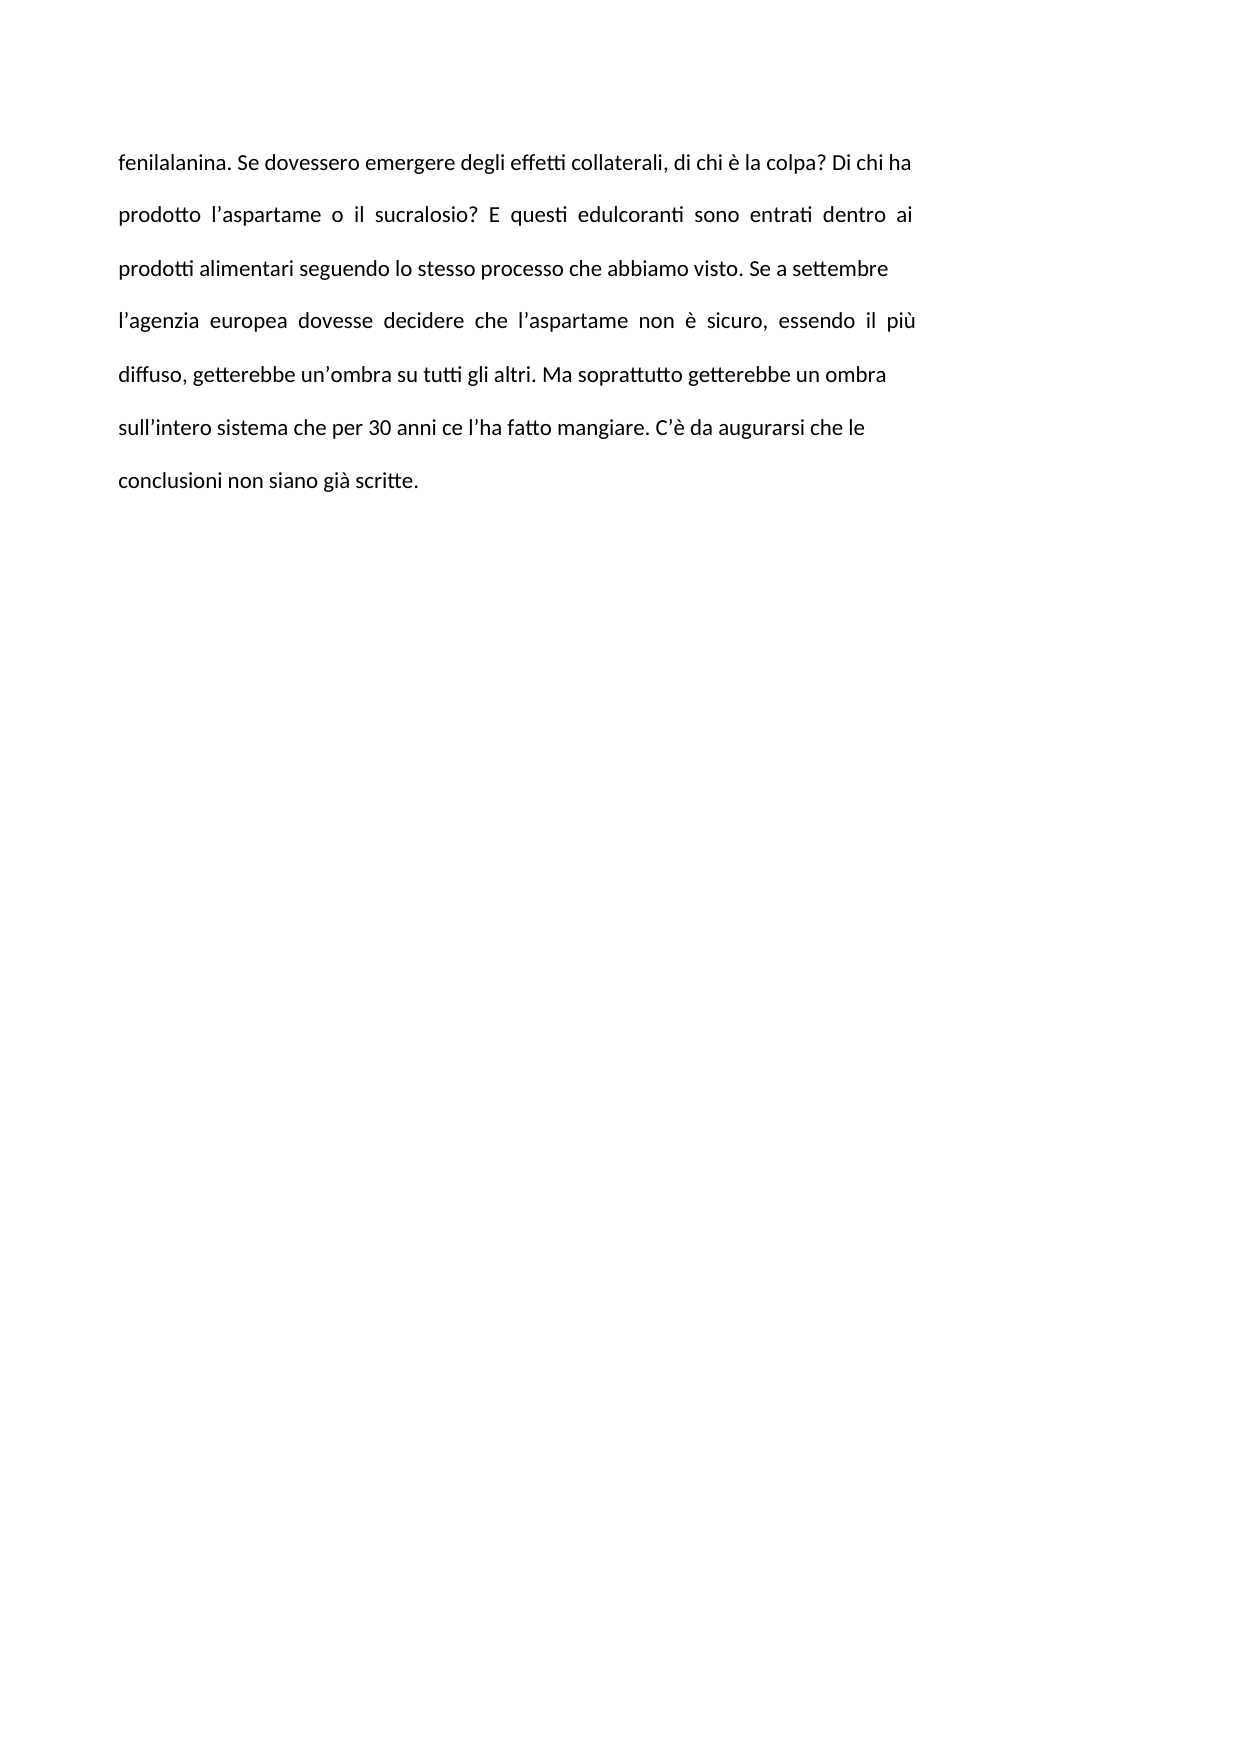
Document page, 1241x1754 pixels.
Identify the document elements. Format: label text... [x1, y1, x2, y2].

text prodotti alimentari seguendo lo stesso processo che abbiamo visto. Se a settembre [118, 254, 1122, 282]
text sull’intero sistema che per 30 anni ce l’ha fatto mangiare. C’è da augurarsi che le [118, 413, 1122, 441]
text prodotto l’aspartame o il sucralosio? E questi edulcoranti sono entrati dentro ai [118, 201, 1122, 229]
text fenilalanina. Se dovessero emergere degli effetti collaterali, di chi è la colpa? Di chi ha [118, 148, 1122, 176]
text conclusioni non siano già scritte. [118, 466, 1122, 494]
text diffuso, getterebbe un’ombra su tutti gli altri. Ma soprattutto getterebbe un ombra [118, 360, 1122, 388]
text l’agenzia europea dovesse decidere che l’aspartame non è sicuro, essendo il più [118, 307, 1122, 335]
